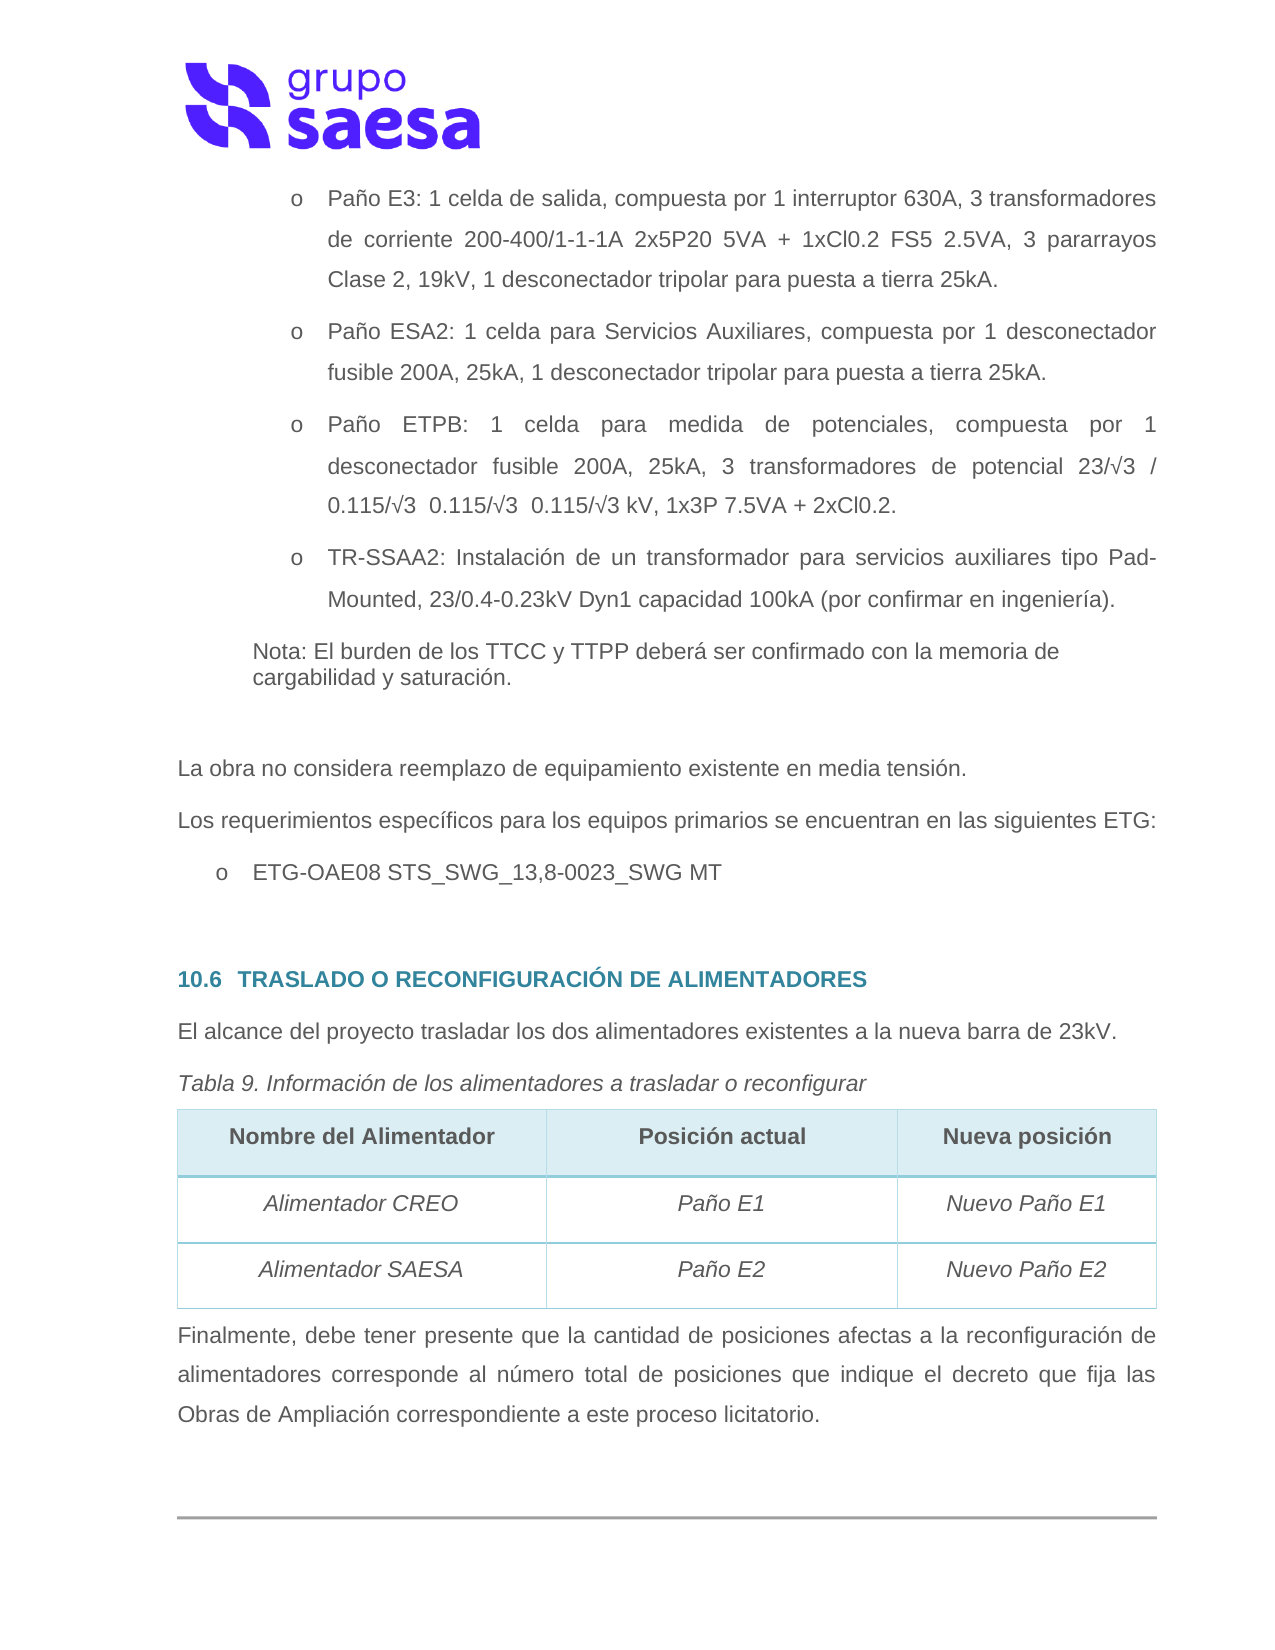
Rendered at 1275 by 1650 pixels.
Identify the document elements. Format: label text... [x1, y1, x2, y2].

list Nota: El burden de los TTCC y TTPP deberá ser confirmado con la memoria de cargabilidad y saturación. [252, 638, 1157, 690]
table_header Nueva posición [898, 1110, 1156, 1175]
table_cell Nuevo Paño E2 [898, 1244, 1156, 1308]
table_cell Alimentador CREO [178, 1178, 546, 1242]
list ETG-OAE08 STS_SWG_13,8-0023_SWG MT [215, 859, 1157, 887]
text Los requerimientos específicos para los equipos primarios se encuentran en las siguientes ETG: [177, 807, 1157, 833]
picture [177, 56, 484, 152]
table_cell Nuevo Paño E1 [898, 1178, 1156, 1242]
table_cell Paño E2 [547, 1244, 897, 1308]
list Paño E3: 1 celda de salida, compuesta por 1 interruptor 630A, 3 transformadores de corriente 200-400/1-1-1A 2x5P20 5VA + 1xCl0.2 FS5 2.5VA, 3 pararrayos Clase 2, 19kV, 1 desconectador tripolar para puesta a tierra 25kA. [290, 185, 1157, 292]
table_header Posición actual [547, 1110, 897, 1175]
table_cell Paño E1 [547, 1178, 897, 1242]
subtitle TRASLADO o reconfiguración DE ALIMENTADORES [177, 966, 1157, 992]
text El alcance del proyecto trasladar los dos alimentadores existentes a la nueva barra de 23kV. [177, 1018, 1157, 1044]
table_cell Alimentador SAESA [178, 1244, 546, 1308]
list Paño ETPB: 1 celda para medida de potenciales, compuesta por 1 desconectador fusible 200A, 25kA, 3 transformadores de potencial 23/√3 / 0.115/√3 0.115/√3 0.115/√3 kV, 1x3P 7.5VA + 2xCl0.2. [290, 411, 1157, 518]
list Paño ESA2: 1 celda para Servicios Auxiliares, compuesta por 1 desconectador fusible 200A, 25kA, 1 desconectador tripolar para puesta a tierra 25kA. [290, 318, 1157, 386]
text La obra no considera reemplazo de equipamiento existente en media tensión. [177, 755, 1157, 781]
table_header Nombre del Alimentador [178, 1110, 546, 1175]
text Tabla 9. Información de los alimentadores a trasladar o reconfigurar [177, 1070, 1157, 1096]
list TR-SSAA2: Instalación de un transformador para servicios auxiliares tipo Pad-Mounted, 23/0.4-0.23kV Dyn1 capacidad 100kA (por confirmar en ingeniería). [290, 544, 1157, 612]
text Finalmente, debe tener presente que la cantidad de posiciones afectas a la reconfiguración de alimentadores corresponde al número total de posiciones que indique el decreto que fija las Obras de Ampliación correspondiente a este proceso licitatorio. [177, 1322, 1157, 1427]
